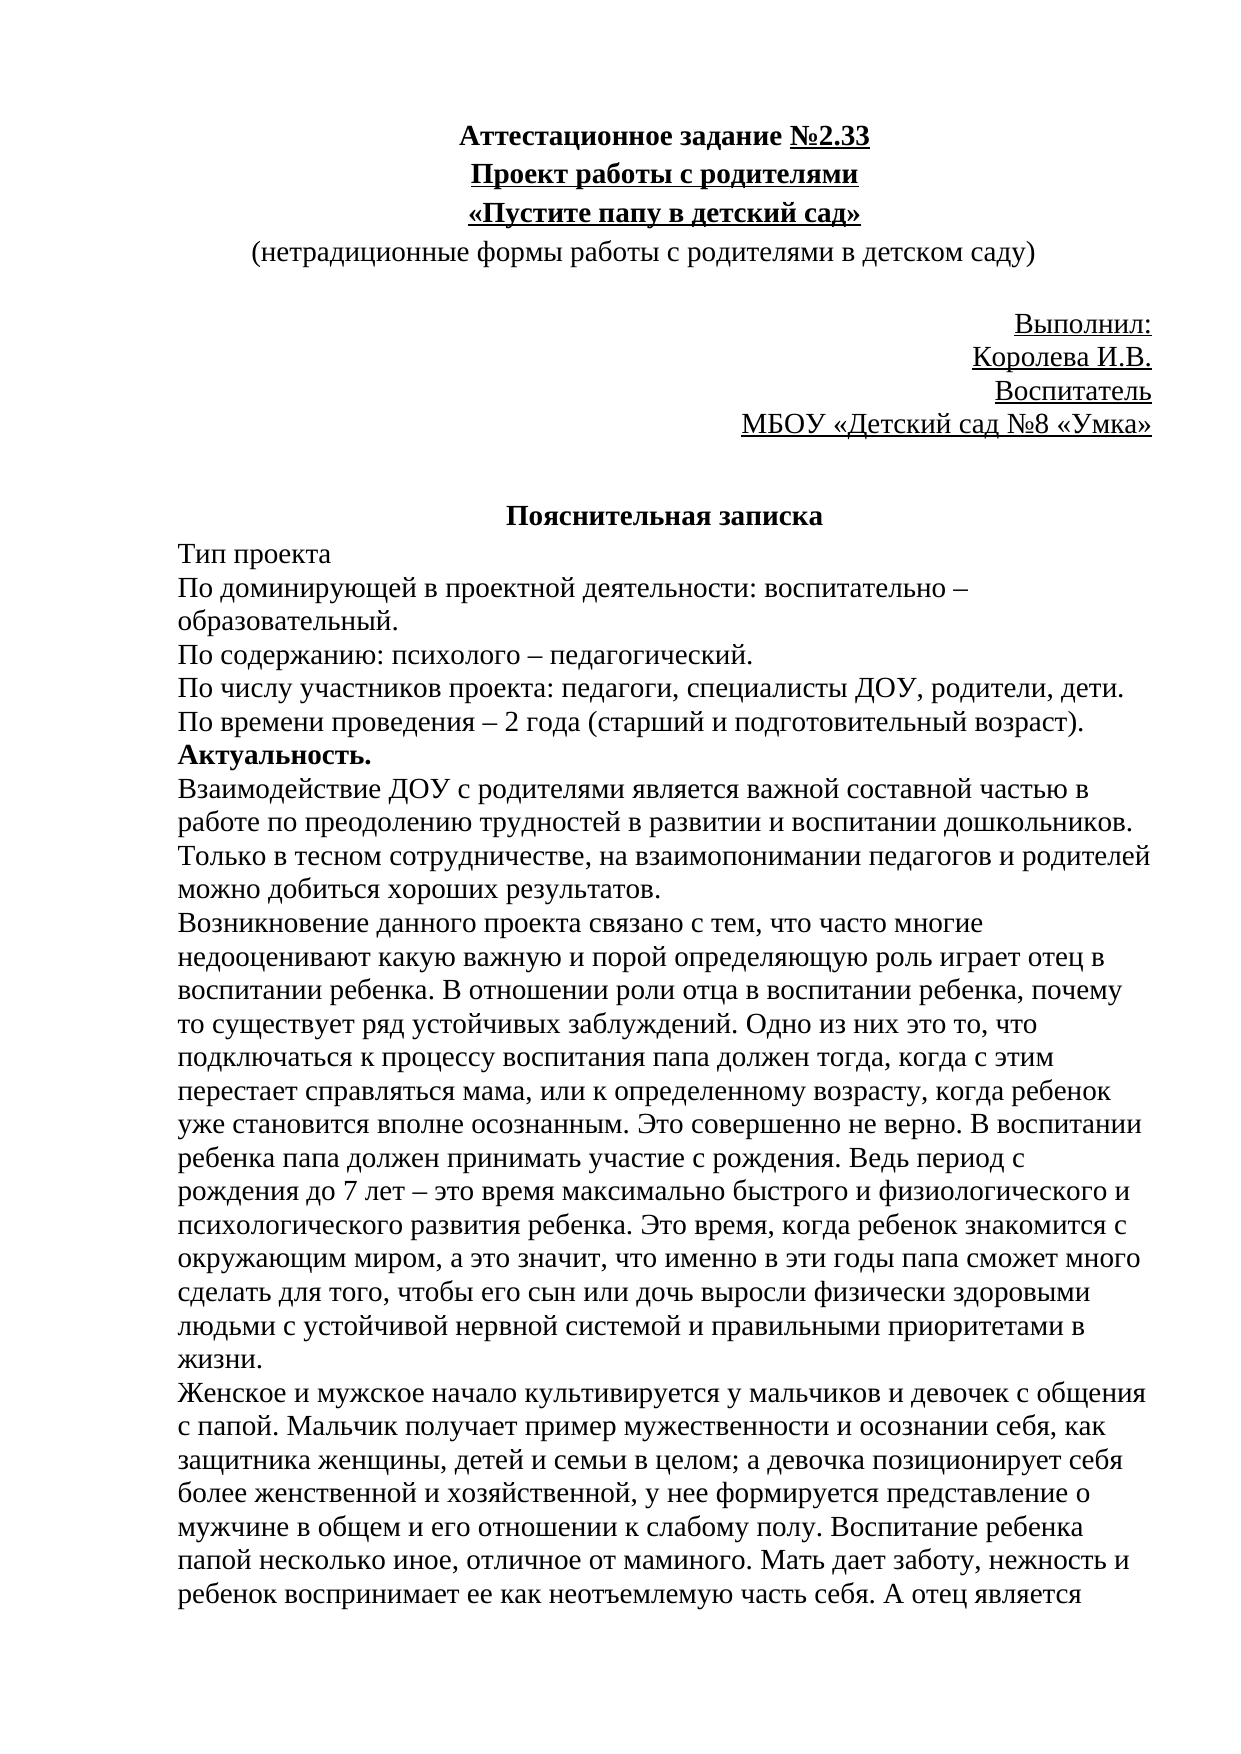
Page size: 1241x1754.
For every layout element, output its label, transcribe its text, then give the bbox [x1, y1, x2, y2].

text По числу участников проекта: педагоги, специалисты ДОУ, родители, дети. [177, 670, 1152, 704]
text Выполнил: [177, 306, 1152, 339]
text По доминирующей в проектной деятельности: воспитательно – образовательный. [177, 570, 1152, 637]
text Тип проекта [177, 536, 1152, 570]
text «Пустите папу в детский сад» [177, 195, 1152, 229]
text Актуальность. [177, 737, 1152, 771]
text Проект работы с родителями [177, 157, 1152, 190]
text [177, 1375, 1152, 1609]
text (нетрадиционные формы работы с родителями в детском саду) [177, 234, 1152, 267]
text МБОУ «Детский сад №8 «Умка» [177, 406, 1152, 440]
text Аттестационное задание №2.33 [177, 118, 1152, 152]
text По времени проведения – 2 года (старший и подготовительный возраст). [177, 704, 1152, 737]
text Пояснительная записка [177, 498, 1152, 531]
text Взаимодействие ДОУ с родителями является важной составной частью в работе по преодолению трудностей в развитии и воспитании дошкольников. Только в тесном сотрудничестве, на взаимопонимании педагогов и родителей можно добиться хороших результатов. [177, 771, 1152, 905]
text Воспитатель [177, 373, 1152, 406]
text Королева И.В. [177, 339, 1152, 373]
text По содержанию: психолого – педагогический. [177, 637, 1152, 670]
text Возникновение данного проекта связано с тем, что часто многие недооценивают какую важную и порой определяющую роль играет отец в воспитании ребенка. В отношении роли отца в воспитании ребенка, почему то существует ряд устойчивых заблуждений. Одно из них это то, что подключаться к процессу воспитания папа должен тогда, когда с этим перестает справляться мама, или к определенному возрасту, когда ребенок уже становится вполне осознанным. Это совершенно не верно. В воспитании ребенка папа должен принимать участие с рождения. Ведь период с рождения до 7 лет – это время максимально быстрого и физиологического и психологического развития ребенка. Это время, когда ребенок знакомится с окружающим миром, а это значит, что именно в эти годы папа сможет много сделать для того, чтобы его сын или дочь выросли физически здоровыми людьми с устойчивой нервной системой и правильными приоритетами в жизни. [177, 905, 1152, 1375]
